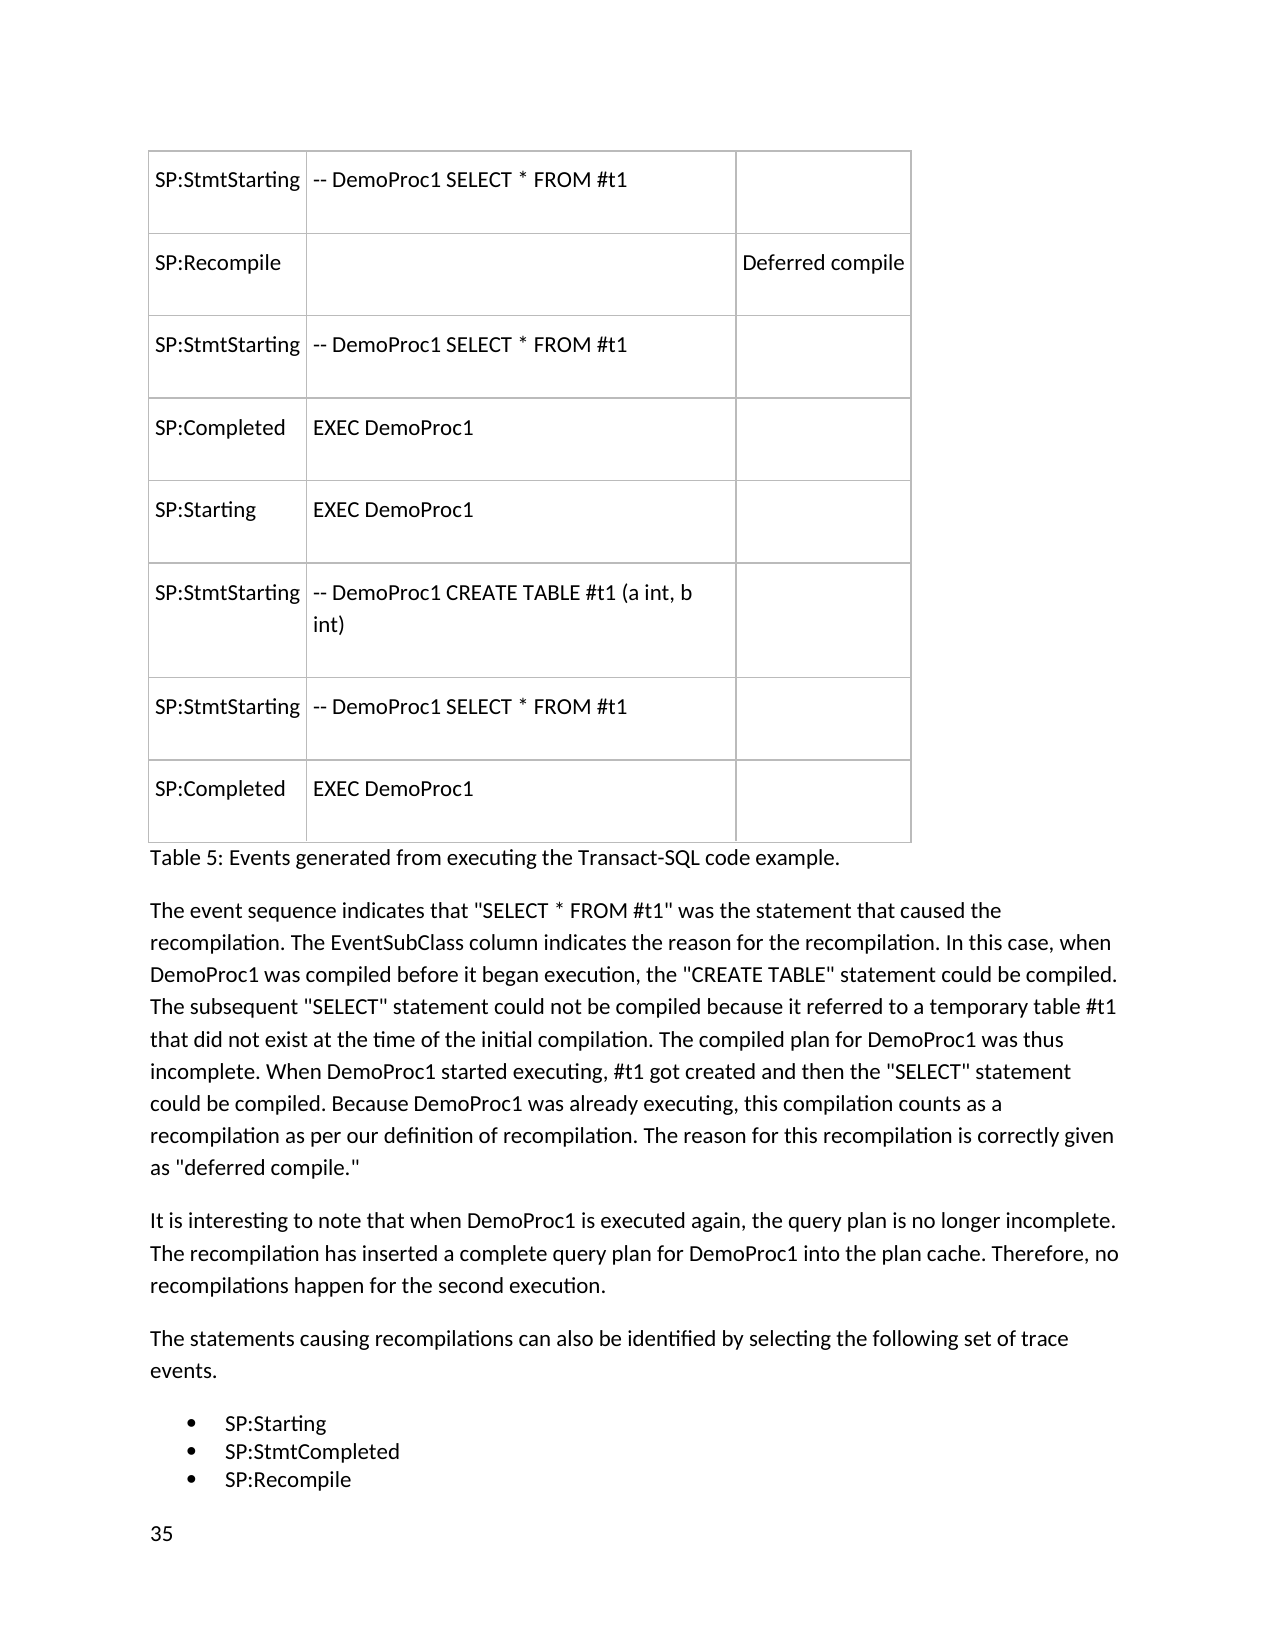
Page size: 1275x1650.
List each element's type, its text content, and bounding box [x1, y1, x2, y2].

list SP:StmtCompleted [187, 1437, 1125, 1465]
table_cell EXEC DemoProc1 [307, 481, 735, 562]
table_cell [737, 481, 910, 562]
table_cell SP:Recompile [149, 234, 306, 315]
table_cell SP:StmtStarting [149, 564, 306, 677]
table_cell [737, 316, 910, 397]
table_cell SP:Completed [149, 399, 306, 479]
table_cell EXEC DemoProc1 [307, 399, 735, 479]
table_cell -- DemoProc1 SELECT * FROM #t1 [307, 316, 735, 397]
table_cell SP:StmtStarting [149, 152, 306, 232]
table_cell -- DemoProc1 CREATE TABLE #t1 (a int, b int) [307, 564, 735, 677]
table_cell Deferred compile [737, 234, 910, 315]
table_cell -- DemoProc1 SELECT * FROM #t1 [307, 678, 735, 759]
table_cell -- DemoProc1 SELECT * FROM #t1 [307, 152, 735, 232]
table_cell [737, 564, 910, 677]
list SP:Starting [187, 1409, 1125, 1437]
table_cell [737, 399, 910, 479]
table_cell SP:StmtStarting [149, 316, 306, 397]
table_cell [307, 234, 735, 315]
table_cell SP:Starting [149, 481, 306, 562]
table_cell [737, 152, 910, 232]
text It is interesting to note that when DemoProc1 is executed again, the query plan is no longer incomplete. The recompilation has inserted a complete query plan for DemoProc1 into the plan cache. Therefore, no recompilations happen for the second execution. [150, 1206, 1125, 1299]
table_cell [737, 678, 910, 759]
list SP:Recompile [187, 1465, 1125, 1493]
table_cell EXEC DemoProc1 [307, 761, 735, 841]
table_cell SP:StmtStarting [149, 678, 306, 759]
table_cell [737, 761, 910, 841]
table_cell SP:Completed [149, 761, 306, 841]
text The event sequence indicates that "SELECT * FROM #t1" was the statement that caused the recompilation. The EventSubClass column indicates the reason for the recompilation. In this case, when DemoProc1 was compiled before it began execution, the "CREATE TABLE" statement could be compiled. The subsequent "SELECT" statement could not be compiled because it referred to a temporary table #t1 that did not exist at the time of the initial compilation. The compiled plan for DemoProc1 was thus incomplete. When DemoProc1 started executing, #t1 got created and then the "SELECT" statement could be compiled. Because DemoProc1 was already executing, this compilation counts as a recompilation as per our definition of recompilation. The reason for this recompilation is correctly given as "deferred compile." [150, 896, 1125, 1181]
text The statements causing recompilations can also be identified by selecting the following set of trace events. [150, 1324, 1125, 1384]
text Table 5: Events generated from executing the Transact-SQL code example. [150, 843, 1125, 871]
